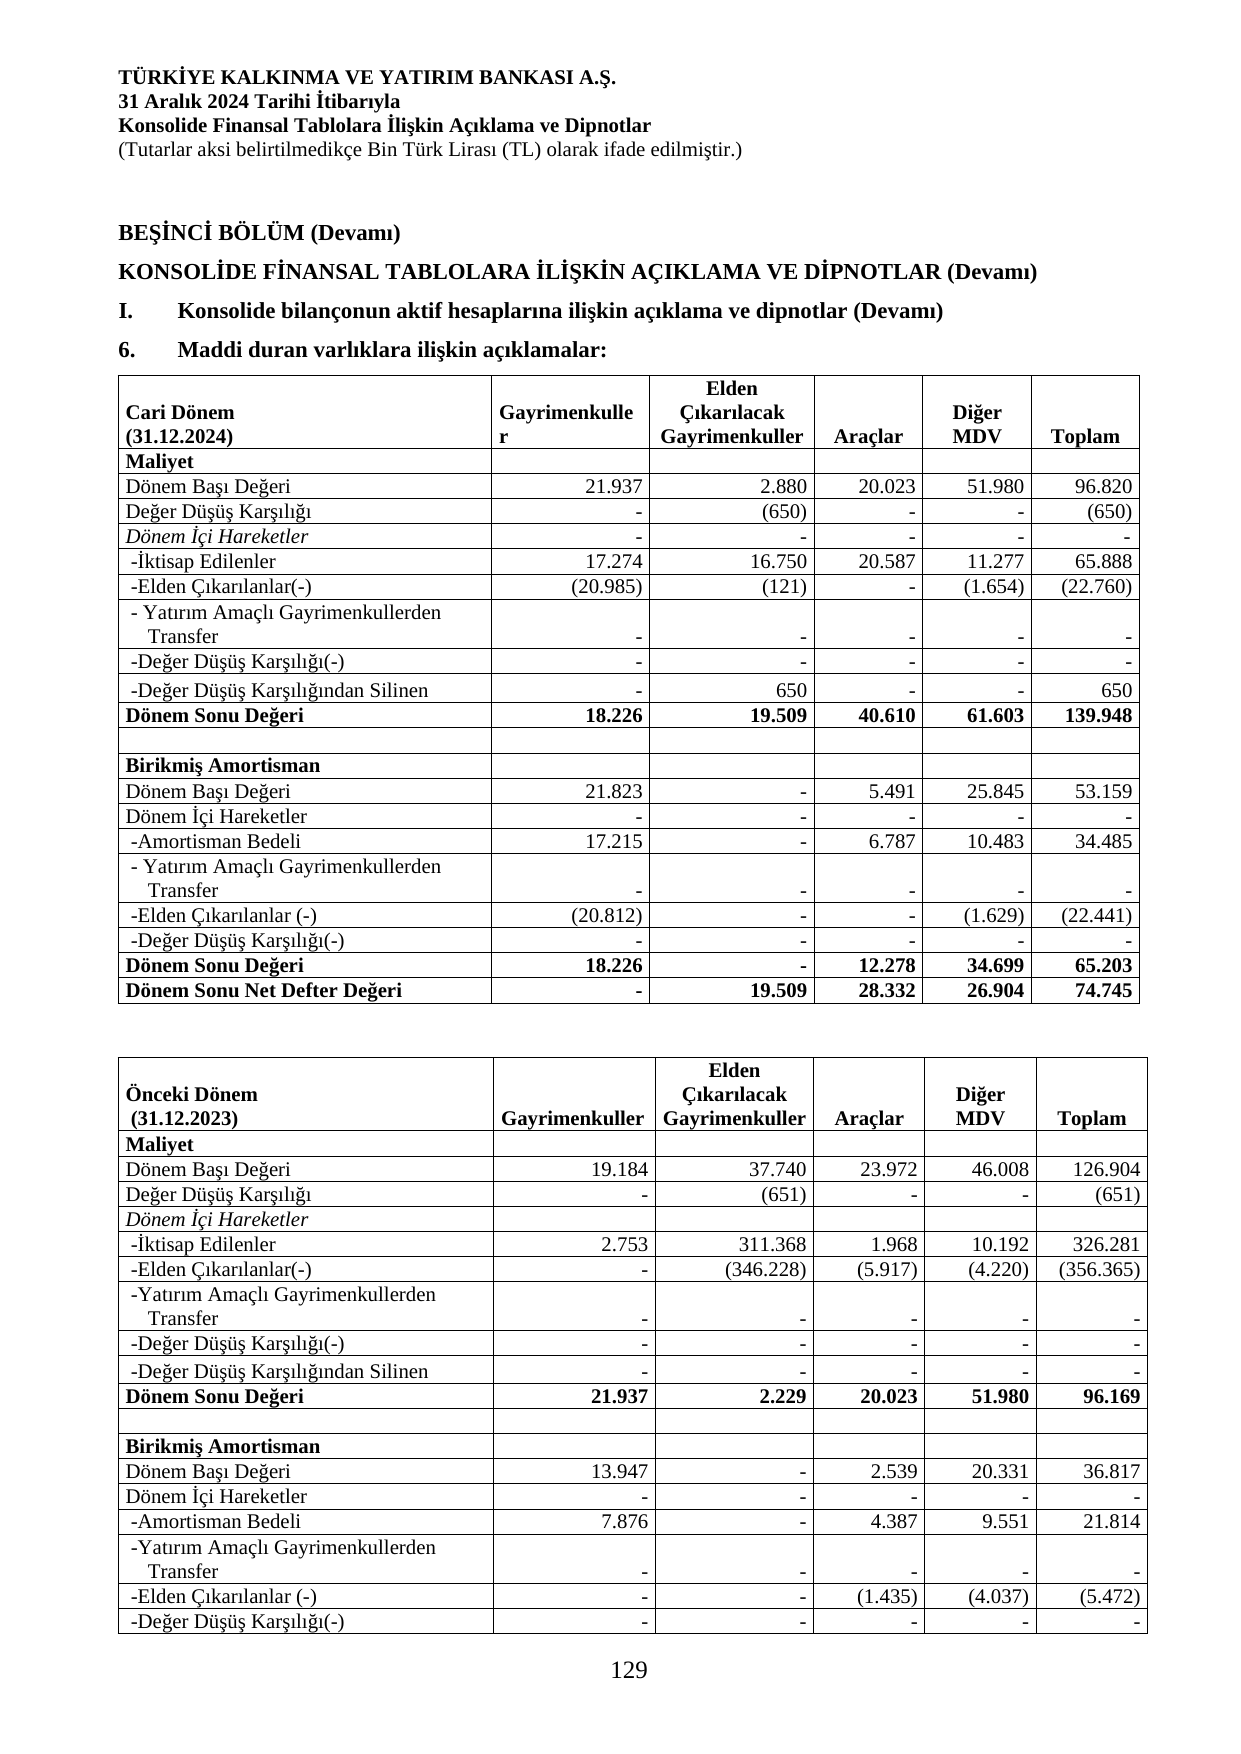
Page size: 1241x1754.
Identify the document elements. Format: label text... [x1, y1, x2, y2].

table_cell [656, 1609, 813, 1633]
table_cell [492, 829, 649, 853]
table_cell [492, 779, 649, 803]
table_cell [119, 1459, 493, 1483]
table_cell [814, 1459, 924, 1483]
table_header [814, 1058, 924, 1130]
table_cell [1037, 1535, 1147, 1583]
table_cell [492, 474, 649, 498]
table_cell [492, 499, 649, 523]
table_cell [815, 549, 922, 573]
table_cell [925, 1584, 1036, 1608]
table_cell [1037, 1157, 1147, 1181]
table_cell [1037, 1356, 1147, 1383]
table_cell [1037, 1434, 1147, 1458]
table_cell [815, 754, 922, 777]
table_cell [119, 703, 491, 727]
list Konsolide bilançonun aktif hesaplarına ilişkin açıklama ve dipnotlar (Devamı) [133, 297, 1140, 323]
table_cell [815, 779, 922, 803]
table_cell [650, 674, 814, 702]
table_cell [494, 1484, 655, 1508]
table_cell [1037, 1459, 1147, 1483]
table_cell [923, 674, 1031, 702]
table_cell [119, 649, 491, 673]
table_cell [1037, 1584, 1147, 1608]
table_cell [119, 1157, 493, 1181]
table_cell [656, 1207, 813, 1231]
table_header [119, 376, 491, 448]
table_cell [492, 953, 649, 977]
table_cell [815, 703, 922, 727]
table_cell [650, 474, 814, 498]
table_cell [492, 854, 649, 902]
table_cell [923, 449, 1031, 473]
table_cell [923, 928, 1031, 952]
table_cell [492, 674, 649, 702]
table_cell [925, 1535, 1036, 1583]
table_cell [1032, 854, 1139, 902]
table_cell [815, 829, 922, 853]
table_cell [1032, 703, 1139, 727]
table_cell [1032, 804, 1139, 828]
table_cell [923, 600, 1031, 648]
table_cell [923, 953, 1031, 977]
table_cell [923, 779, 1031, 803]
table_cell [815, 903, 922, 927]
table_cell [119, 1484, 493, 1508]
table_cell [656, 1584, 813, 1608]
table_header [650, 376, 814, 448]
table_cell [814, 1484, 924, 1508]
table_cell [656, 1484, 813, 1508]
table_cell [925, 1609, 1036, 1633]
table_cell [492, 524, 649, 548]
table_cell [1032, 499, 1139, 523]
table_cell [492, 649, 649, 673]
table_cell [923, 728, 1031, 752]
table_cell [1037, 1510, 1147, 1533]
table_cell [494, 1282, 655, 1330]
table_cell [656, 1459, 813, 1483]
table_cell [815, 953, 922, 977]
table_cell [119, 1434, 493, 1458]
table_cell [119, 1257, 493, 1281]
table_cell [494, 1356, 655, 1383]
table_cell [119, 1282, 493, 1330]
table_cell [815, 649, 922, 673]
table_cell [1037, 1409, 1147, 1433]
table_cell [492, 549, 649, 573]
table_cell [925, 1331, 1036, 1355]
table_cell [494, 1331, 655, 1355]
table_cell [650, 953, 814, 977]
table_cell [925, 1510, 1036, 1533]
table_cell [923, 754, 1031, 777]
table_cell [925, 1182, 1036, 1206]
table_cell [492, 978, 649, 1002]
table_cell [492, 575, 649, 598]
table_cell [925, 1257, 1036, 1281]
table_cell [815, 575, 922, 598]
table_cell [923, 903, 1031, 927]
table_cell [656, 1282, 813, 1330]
text 6. Maddi duran varlıklara ilişkin açıklamalar: [118, 336, 1140, 362]
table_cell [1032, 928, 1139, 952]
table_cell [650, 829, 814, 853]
list BEŞİNCİ BÖLÜM (Devamı) [118, 219, 1140, 246]
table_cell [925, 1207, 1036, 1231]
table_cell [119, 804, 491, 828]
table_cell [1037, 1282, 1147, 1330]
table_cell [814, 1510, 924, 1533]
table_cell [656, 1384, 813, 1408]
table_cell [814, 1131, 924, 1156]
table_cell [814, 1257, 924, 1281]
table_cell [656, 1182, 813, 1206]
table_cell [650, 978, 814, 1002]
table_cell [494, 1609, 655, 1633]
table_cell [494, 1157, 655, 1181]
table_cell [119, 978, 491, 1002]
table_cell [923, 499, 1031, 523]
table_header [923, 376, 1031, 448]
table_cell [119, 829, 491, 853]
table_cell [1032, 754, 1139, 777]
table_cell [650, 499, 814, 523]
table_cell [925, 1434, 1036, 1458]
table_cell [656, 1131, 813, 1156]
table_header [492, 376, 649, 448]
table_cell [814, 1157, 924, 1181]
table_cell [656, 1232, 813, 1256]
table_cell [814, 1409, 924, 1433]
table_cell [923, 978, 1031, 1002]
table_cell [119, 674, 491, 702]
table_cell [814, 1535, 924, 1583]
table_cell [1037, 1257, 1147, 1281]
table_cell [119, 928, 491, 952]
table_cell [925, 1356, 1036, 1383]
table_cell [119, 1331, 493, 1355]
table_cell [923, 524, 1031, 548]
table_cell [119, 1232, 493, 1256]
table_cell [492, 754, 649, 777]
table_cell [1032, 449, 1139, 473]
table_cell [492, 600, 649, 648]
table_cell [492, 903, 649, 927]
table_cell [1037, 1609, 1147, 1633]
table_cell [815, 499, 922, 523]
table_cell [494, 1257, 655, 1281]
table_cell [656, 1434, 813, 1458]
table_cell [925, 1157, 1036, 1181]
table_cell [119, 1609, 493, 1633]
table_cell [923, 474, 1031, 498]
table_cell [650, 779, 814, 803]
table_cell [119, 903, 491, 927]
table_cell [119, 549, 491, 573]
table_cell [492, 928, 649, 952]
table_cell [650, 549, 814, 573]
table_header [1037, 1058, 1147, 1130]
list KONSOLİDE FİNANSAL TABLOLARA İLİŞKİN AÇIKLAMA VE DİPNOTLAR (Devamı) [118, 258, 1140, 284]
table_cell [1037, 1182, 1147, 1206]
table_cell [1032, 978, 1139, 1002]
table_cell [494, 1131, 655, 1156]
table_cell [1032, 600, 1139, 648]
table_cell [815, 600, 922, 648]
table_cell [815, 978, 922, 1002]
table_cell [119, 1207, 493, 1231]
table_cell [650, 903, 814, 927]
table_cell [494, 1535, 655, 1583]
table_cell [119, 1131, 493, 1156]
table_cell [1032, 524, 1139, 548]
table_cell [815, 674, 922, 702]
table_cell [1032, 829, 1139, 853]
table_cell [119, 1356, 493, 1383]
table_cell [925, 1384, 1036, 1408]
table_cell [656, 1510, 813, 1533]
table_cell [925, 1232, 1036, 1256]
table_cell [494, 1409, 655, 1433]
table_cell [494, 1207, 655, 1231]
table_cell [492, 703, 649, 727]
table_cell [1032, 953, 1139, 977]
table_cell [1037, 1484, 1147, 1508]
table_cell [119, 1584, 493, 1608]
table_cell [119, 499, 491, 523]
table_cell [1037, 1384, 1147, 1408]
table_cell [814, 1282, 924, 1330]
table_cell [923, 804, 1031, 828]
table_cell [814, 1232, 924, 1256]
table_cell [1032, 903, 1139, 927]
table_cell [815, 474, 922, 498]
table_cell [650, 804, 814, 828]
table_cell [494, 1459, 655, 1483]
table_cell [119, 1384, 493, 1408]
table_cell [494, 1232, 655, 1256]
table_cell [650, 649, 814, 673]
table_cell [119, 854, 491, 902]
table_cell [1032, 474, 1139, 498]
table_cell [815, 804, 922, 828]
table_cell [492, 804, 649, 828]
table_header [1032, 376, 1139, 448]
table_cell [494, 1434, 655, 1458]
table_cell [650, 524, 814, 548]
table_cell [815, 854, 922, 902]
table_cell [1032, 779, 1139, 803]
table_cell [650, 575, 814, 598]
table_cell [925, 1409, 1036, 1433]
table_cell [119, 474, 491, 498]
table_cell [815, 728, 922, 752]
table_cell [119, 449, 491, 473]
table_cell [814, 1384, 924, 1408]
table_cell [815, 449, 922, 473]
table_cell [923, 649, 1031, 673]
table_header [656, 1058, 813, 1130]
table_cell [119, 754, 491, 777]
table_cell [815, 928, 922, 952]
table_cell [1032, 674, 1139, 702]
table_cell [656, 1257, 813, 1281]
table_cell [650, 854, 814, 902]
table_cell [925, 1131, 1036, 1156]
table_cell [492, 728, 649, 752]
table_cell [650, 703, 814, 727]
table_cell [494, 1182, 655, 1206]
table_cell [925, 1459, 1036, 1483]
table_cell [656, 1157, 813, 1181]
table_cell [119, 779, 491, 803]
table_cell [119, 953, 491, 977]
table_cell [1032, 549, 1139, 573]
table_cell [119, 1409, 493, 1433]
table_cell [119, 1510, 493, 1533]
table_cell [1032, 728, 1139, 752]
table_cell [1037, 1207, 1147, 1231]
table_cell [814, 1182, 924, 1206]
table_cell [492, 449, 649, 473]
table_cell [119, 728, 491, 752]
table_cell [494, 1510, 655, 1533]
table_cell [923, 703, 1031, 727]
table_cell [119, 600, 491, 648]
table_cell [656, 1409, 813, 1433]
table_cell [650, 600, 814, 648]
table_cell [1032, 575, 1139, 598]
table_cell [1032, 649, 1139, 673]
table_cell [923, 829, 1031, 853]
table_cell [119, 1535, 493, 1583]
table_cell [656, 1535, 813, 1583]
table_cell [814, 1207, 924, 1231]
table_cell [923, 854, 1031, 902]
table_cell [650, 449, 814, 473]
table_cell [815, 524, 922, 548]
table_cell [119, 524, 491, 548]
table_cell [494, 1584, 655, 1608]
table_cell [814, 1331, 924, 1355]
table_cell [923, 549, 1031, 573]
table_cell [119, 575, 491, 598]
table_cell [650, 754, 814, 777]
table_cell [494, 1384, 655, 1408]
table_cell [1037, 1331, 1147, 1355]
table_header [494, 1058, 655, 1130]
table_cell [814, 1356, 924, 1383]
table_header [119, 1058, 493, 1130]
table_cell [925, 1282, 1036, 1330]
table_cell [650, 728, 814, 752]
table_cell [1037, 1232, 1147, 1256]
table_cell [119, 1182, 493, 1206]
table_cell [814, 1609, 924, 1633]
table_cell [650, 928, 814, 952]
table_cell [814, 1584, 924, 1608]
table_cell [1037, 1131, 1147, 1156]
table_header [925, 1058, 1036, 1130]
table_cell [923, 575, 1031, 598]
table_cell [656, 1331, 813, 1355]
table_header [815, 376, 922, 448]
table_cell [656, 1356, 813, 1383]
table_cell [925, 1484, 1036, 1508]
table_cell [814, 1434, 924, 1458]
